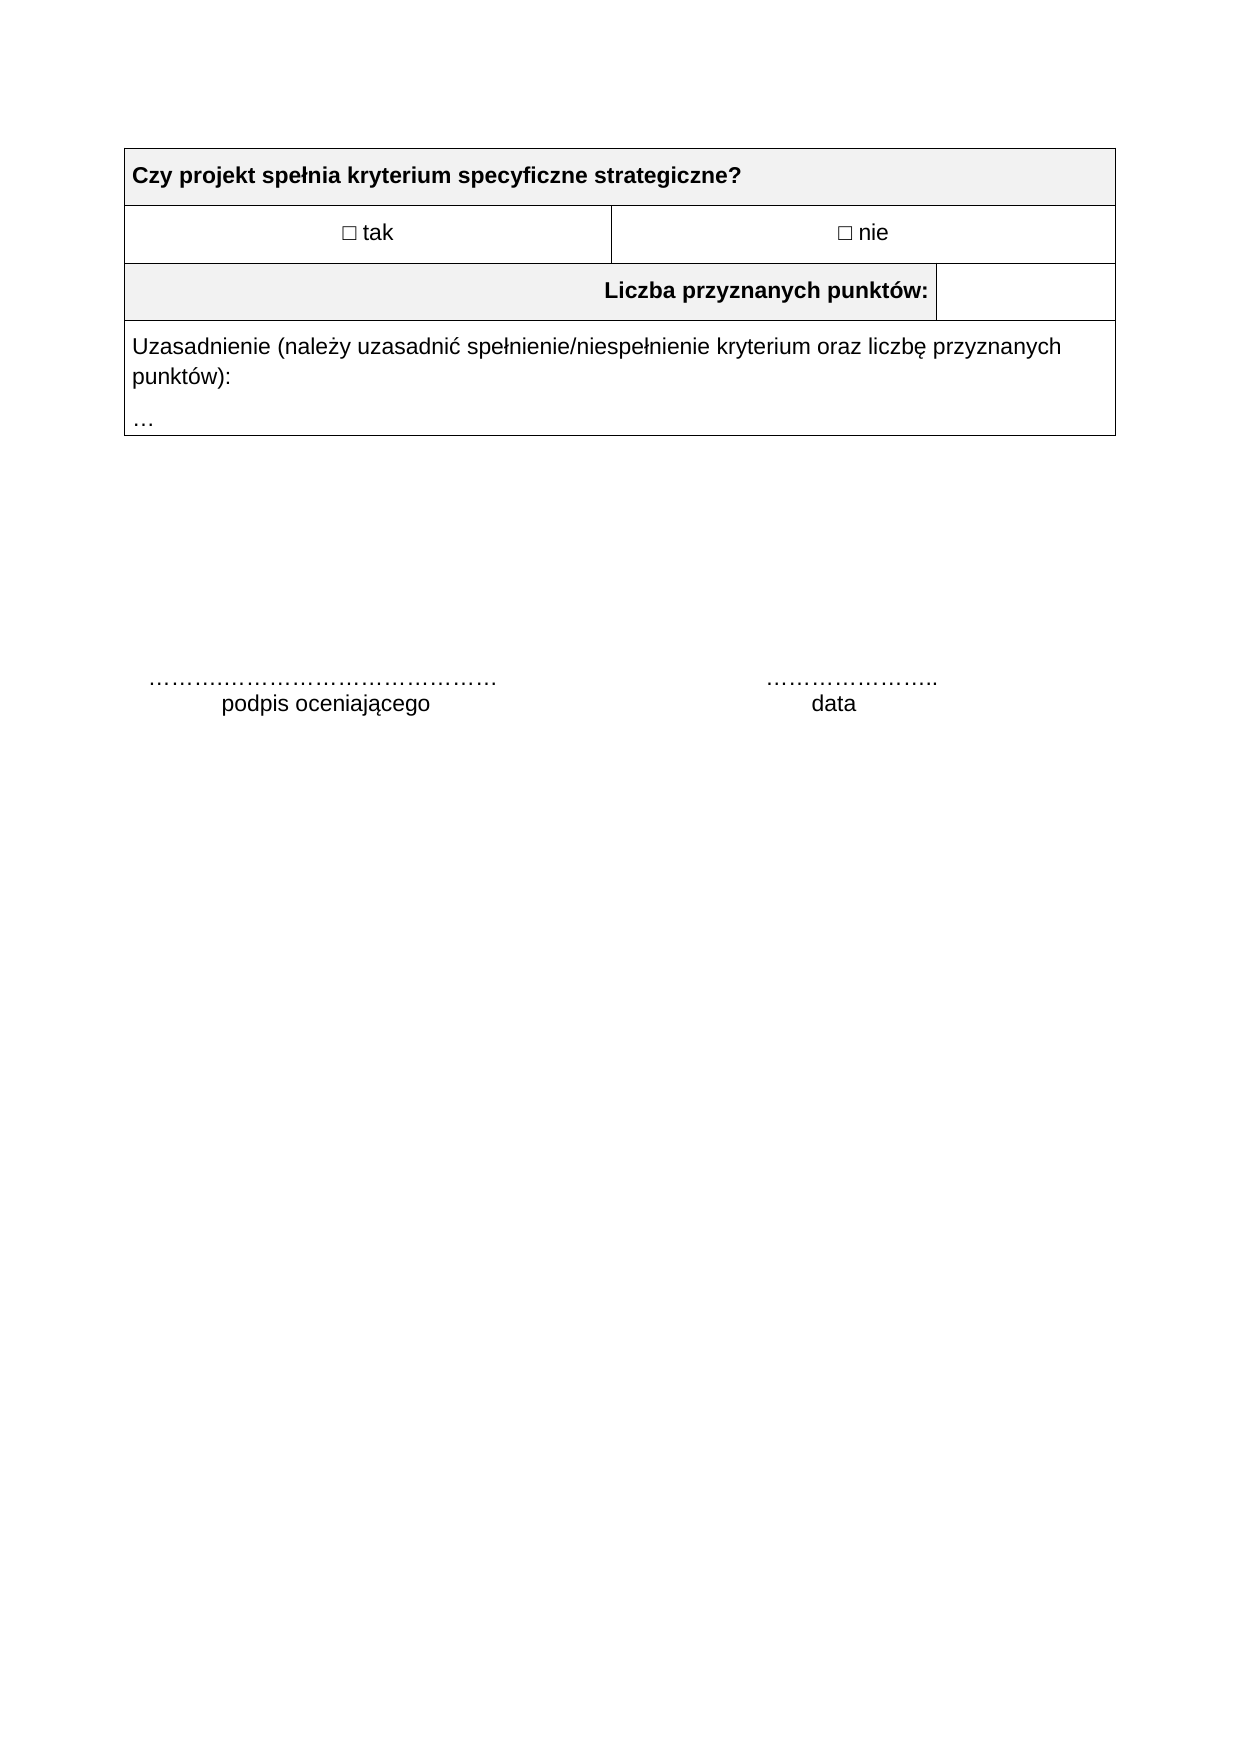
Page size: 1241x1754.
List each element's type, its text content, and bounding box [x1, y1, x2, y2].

table_cell [937, 264, 1115, 320]
table_cell Uzasadnienie (należy uzasadnić spełnienie/niespełnienie kryterium oraz liczbę przyznanych punktów): … [125, 321, 1115, 435]
table_cell Liczba przyznanych punktów: [125, 264, 936, 320]
table_cell Czy projekt spełnia kryterium specyficzne strategiczne? [125, 149, 1115, 205]
table_cell □ tak [125, 206, 611, 262]
text ……….……………………………… ………………….. podpis oceniającego data [148, 664, 1093, 743]
table_cell □ nie [612, 206, 1115, 262]
